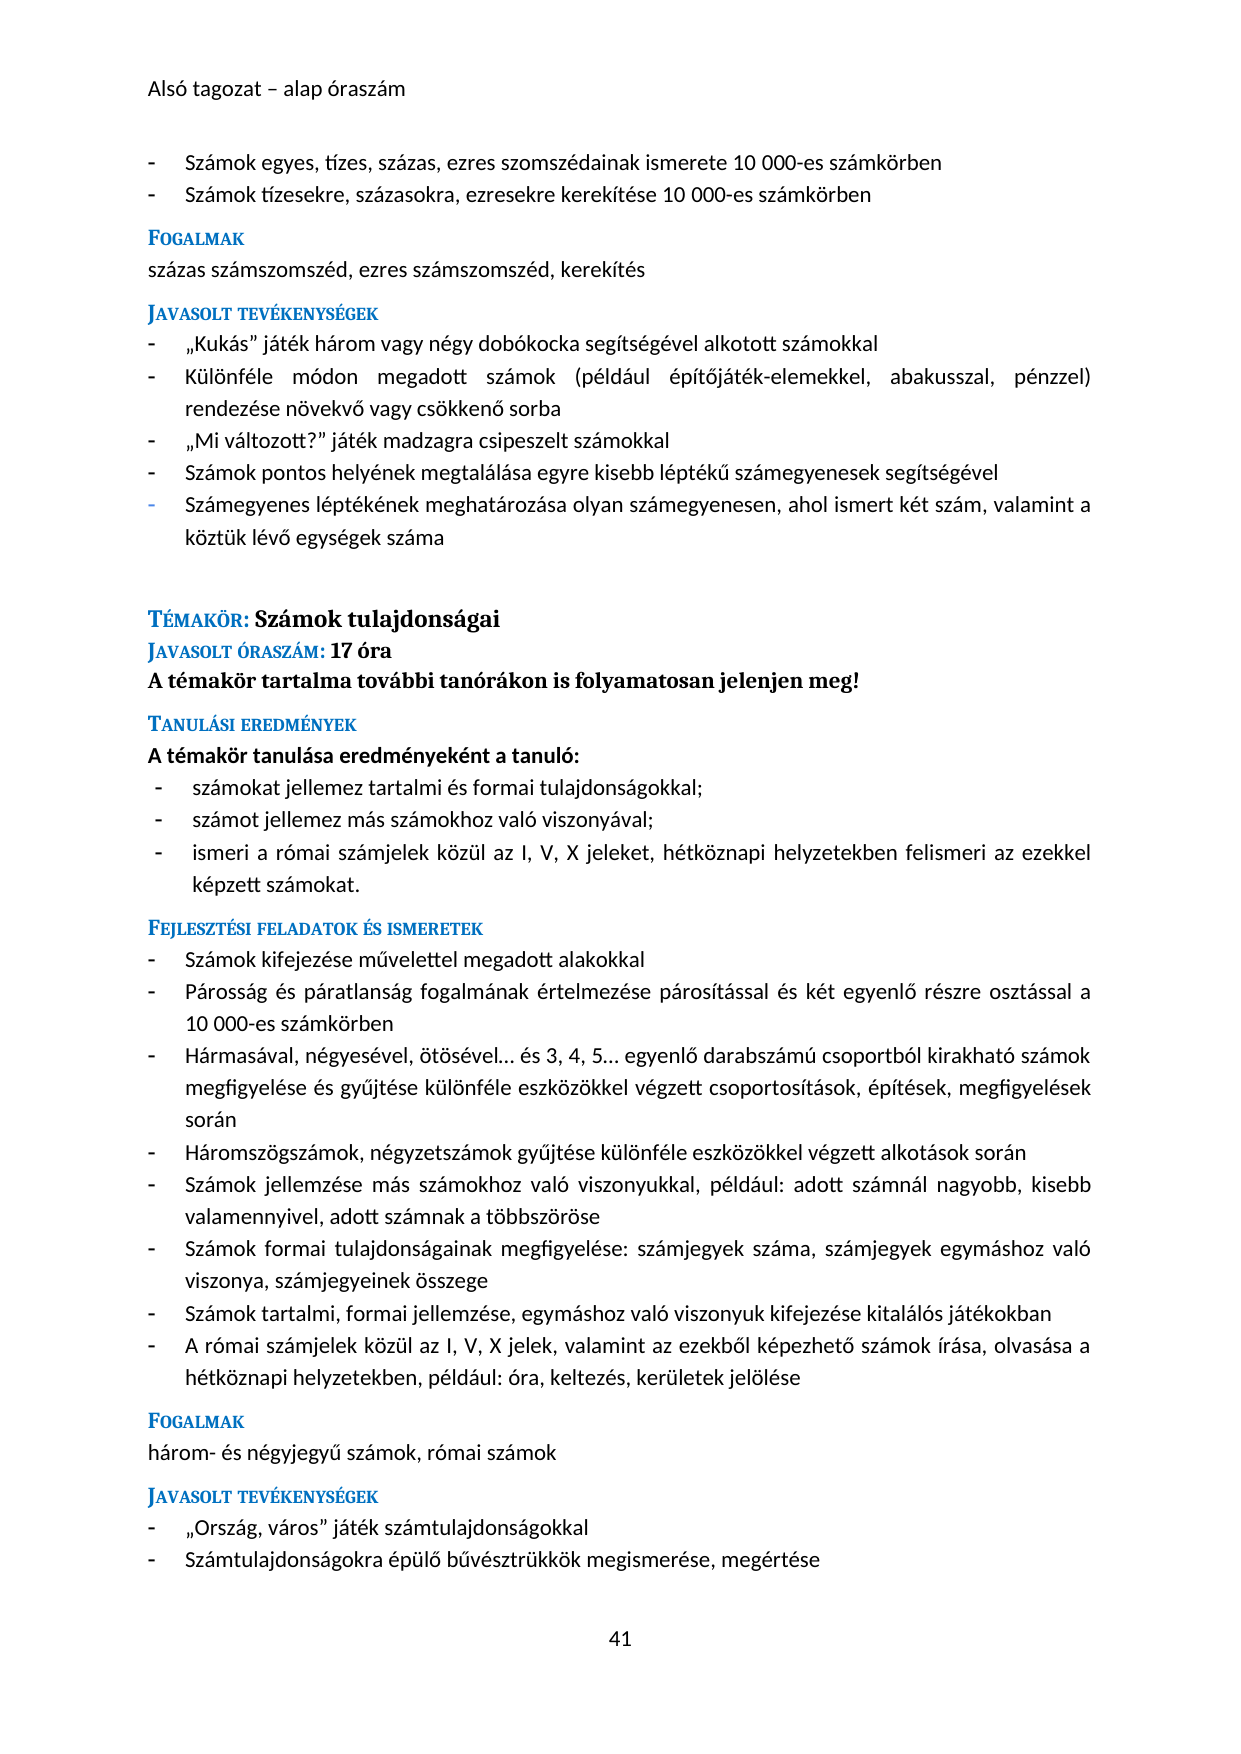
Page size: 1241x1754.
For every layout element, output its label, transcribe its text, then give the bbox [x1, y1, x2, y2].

list A római számjelek közül az I, V, X jelek, valamint az ezekből képezhető számok írása, olvasása a hétköznapi helyzetekben, például: óra, keltezés, kerületek jelölése [148, 1331, 1093, 1391]
list Különféle módon megadott számok (például építőjáték-elemekkel, abakusszal, pénzzel) rendezése növekvő vagy csökkenő sorba [148, 362, 1093, 422]
list számokat jellemez tartalmi és formai tulajdonságokkal; [154, 773, 1093, 801]
list „Kukás” játék három vagy négy dobókocka segítségével alkotott számokkal [148, 329, 1093, 358]
text százas számszomszéd, ezres számszomszéd, kerekítés [148, 255, 1093, 283]
list Számok tízesekre, százasokra, ezresekre kerekítése 10 000-es számkörben [148, 180, 1093, 208]
list Számok egyes, tízes, százas, ezres szomszédainak ismerete 10 000-es számkörben [148, 148, 1093, 176]
list Számtulajdonságokra épülő bűvésztrükkök megismerése, megértése [148, 1545, 1093, 1573]
list számot jellemez más számokhoz való viszonyával; [154, 805, 1093, 833]
list Számok kifejezése művelettel megadott alakokkal [148, 945, 1093, 973]
text Javasolt óraszám: 17 óra [148, 638, 1093, 664]
subtitle Tanulási eredmények [148, 711, 1093, 737]
list Számok formai tulajdonságainak megfigyelése: számjegyek száma, számjegyek egymáshoz való viszonya, számjegyeinek összege [148, 1234, 1093, 1294]
list „Ország, város” játék számtulajdonságokkal [148, 1513, 1093, 1541]
list Számok pontos helyének megtalálása egyre kisebb léptékű számegyenesek segítségével [148, 458, 1093, 486]
subtitle Fogalmak [148, 224, 1093, 251]
subtitle Javasolt tevékenységek [148, 299, 1093, 326]
list ismeri a római számjelek közül az I, V, X jeleket, hétköznapi helyzetekben felismeri az ezekkel képzett számokat. [154, 838, 1093, 898]
list Hármasával, négyesével, ötösével… és 3, 4, 5… egyenlő darabszámú csoportból kirakható számok megfigyelése és gyűjtése különféle eszközökkel végzett csoportosítások, építések, megfigyelések során [148, 1041, 1093, 1134]
text három- és négyjegyű számok, római számok [148, 1438, 1093, 1466]
subtitle Fejlesztési feladatok és ismeretek [148, 914, 1093, 941]
subtitle Javasolt tevékenységek [148, 1483, 1093, 1509]
list „Mi változott?” játék madzagra csipeszelt számokkal [148, 426, 1093, 454]
subtitle A témakör tartalma további tanórákon is folyamatosan jelenjen meg! [148, 668, 1093, 694]
list Számegyenes léptékének meghatározása olyan számegyenesen, ahol ismert két szám, valamint a köztük lévő egységek száma [148, 491, 1093, 551]
list Háromszögszámok, négyzetszámok gyűjtése különféle eszközökkel végzett alkotások során [148, 1138, 1093, 1166]
text Témakör: Számok tulajdonságai [148, 605, 1093, 634]
list Számok jellemzése más számokhoz való viszonyukkal, például: adott számnál nagyobb, kisebb valamennyivel, adott számnak a többszöröse [148, 1170, 1093, 1230]
text A témakör tanulása eredményeként a tanuló: [148, 741, 1093, 769]
list Párosság és páratlanság fogalmának értelmezése párosítással és két egyenlő részre osztással a 10 000-es számkörben [148, 977, 1093, 1037]
list Számok tartalmi, formai jellemzése, egymáshoz való viszonyuk kifejezése kitalálós játékokban [148, 1299, 1093, 1327]
subtitle Fogalmak [148, 1408, 1093, 1434]
